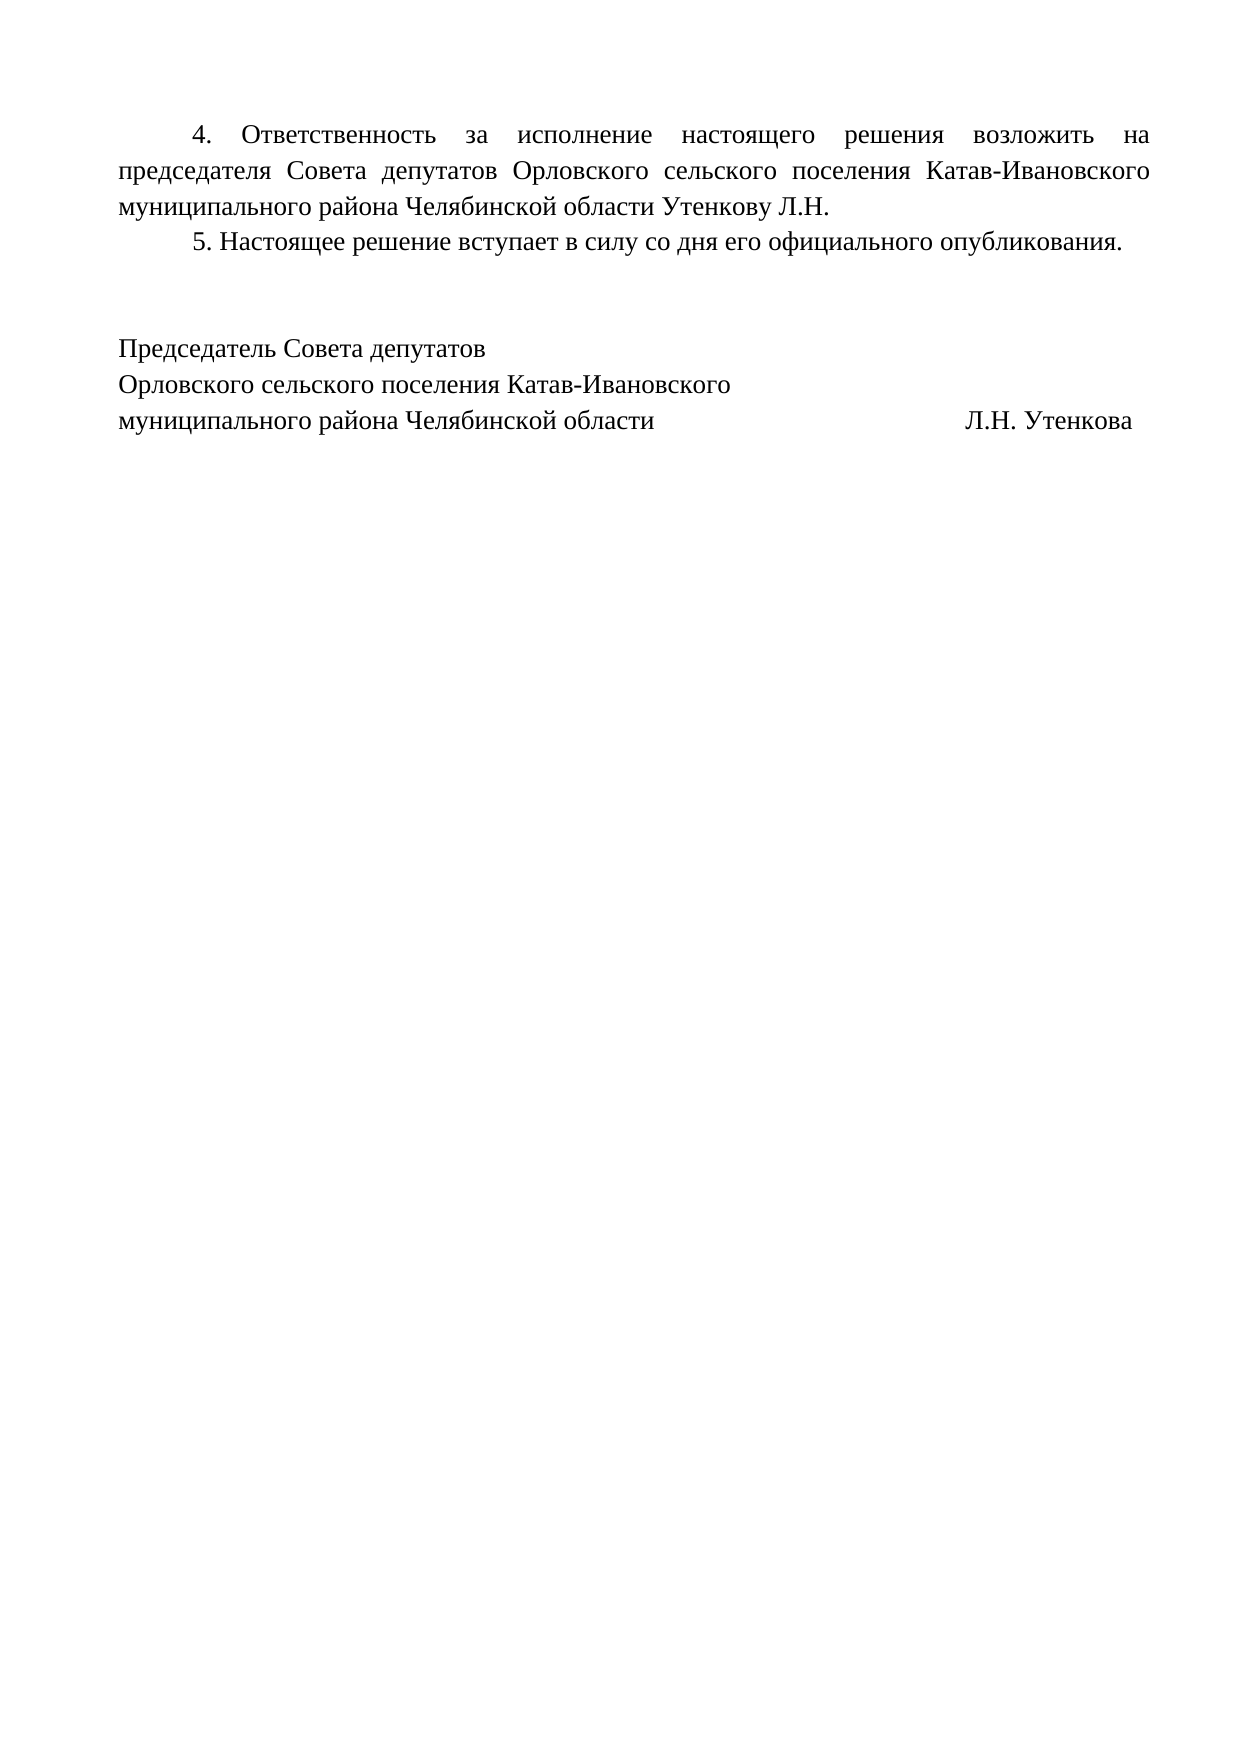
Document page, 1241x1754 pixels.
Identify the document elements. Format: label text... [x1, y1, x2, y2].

text Председатель Совета депутатов [118, 332, 1152, 364]
text муниципального района Челябинской области Л.Н. Утенкова [118, 404, 1152, 435]
text 4. Ответственность за исполнение настоящего решения возложить на председателя Совета депутатов Орловского сельского поселения Катав-Ивановского муниципального района Челябинской области Утенкову Л.Н. [118, 118, 1152, 221]
text Орловского сельского поселения Катав-Ивановского [118, 368, 1152, 399]
text 5. Настоящее решение вступает в силу со дня его официального опубликования. [118, 225, 1152, 256]
